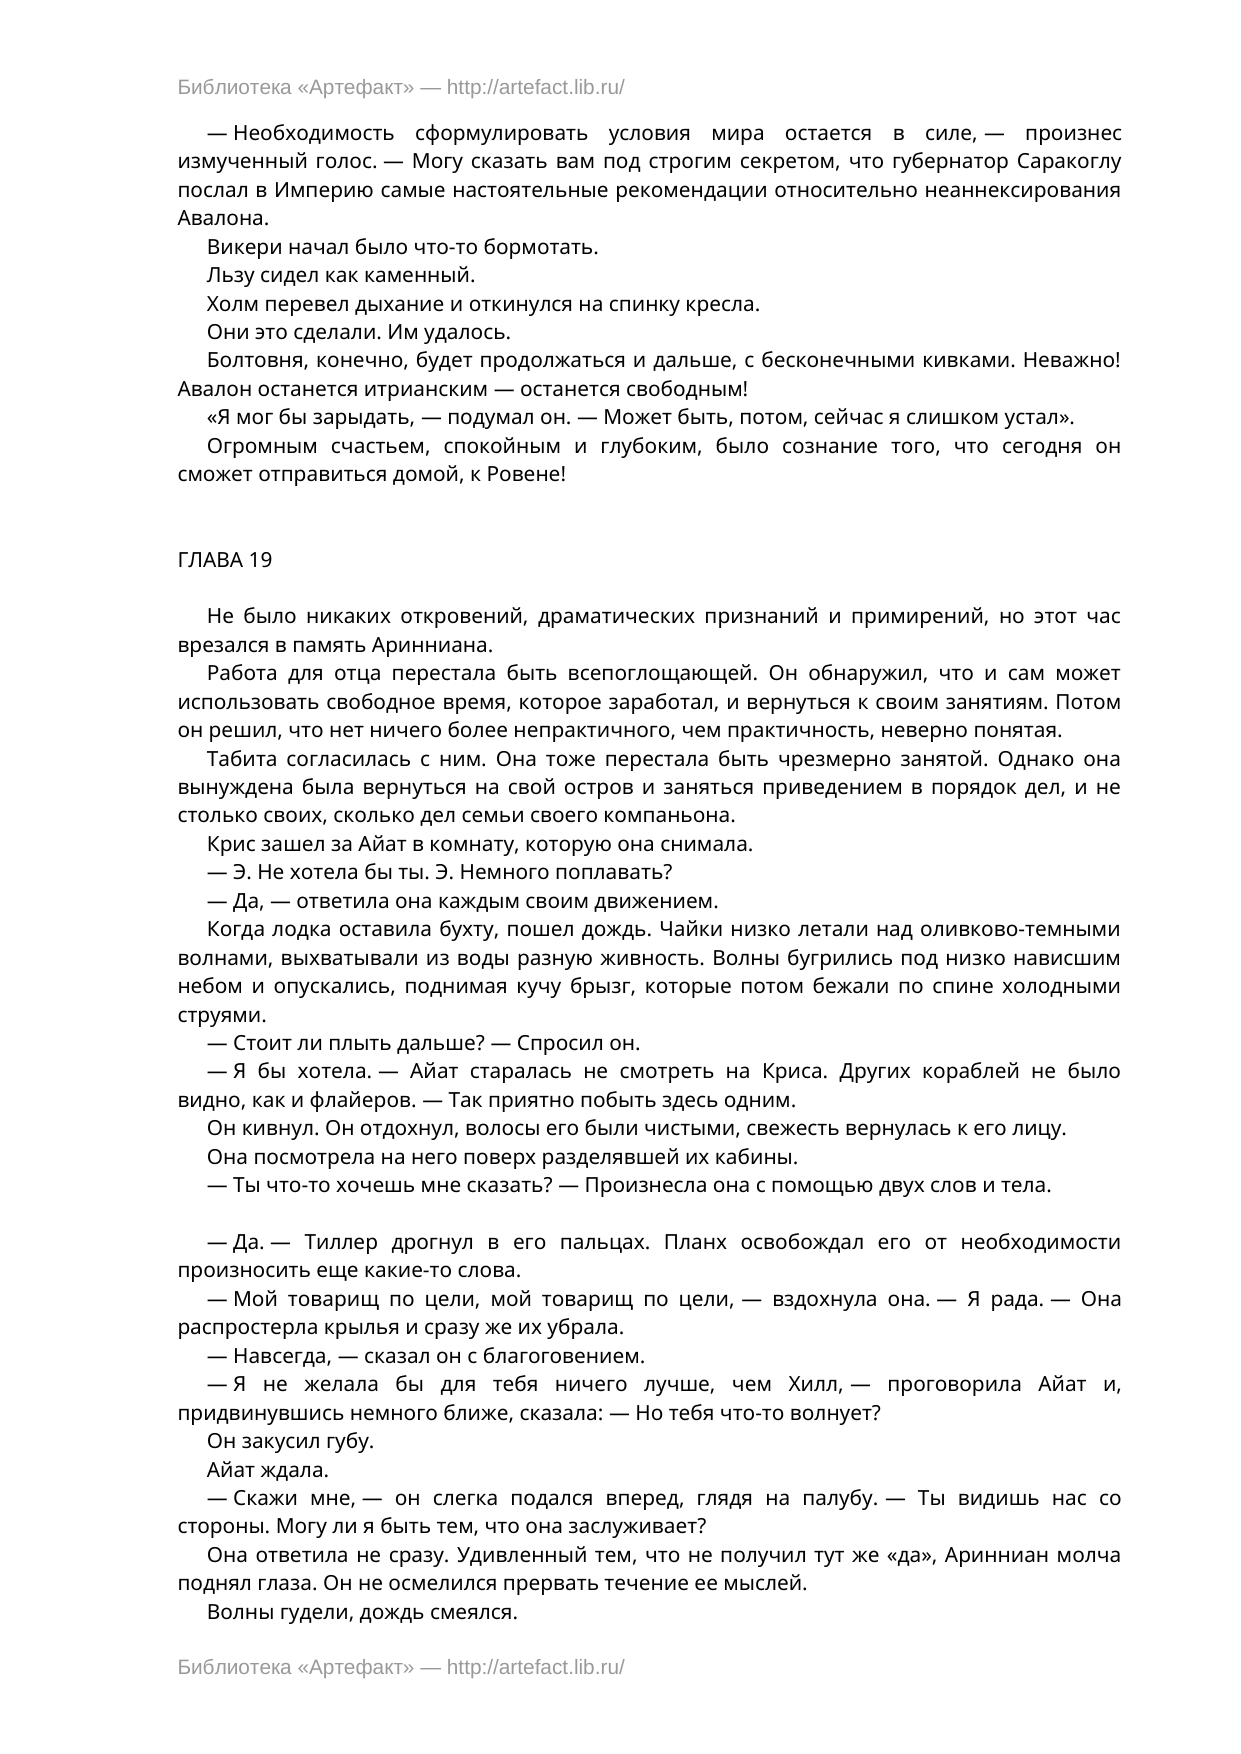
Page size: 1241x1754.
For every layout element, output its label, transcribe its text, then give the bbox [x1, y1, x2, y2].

text — Я бы хотела. — Айат старалась не смотреть на Криса. Других кораблей не было видно, как и флайеров. — Так приятно побыть здесь одним. [177, 1057, 1122, 1113]
text — Э. Не хотела бы ты. Э. Немного поплавать? [177, 857, 1122, 886]
text Льзу сидел как каменный. [177, 260, 1122, 289]
text Табита согласилась с ним. Она тоже перестала быть чрезмерно занятой. Однако она вынуждена была вернуться на свой остров и заняться приведением в порядок дел, и не столько своих, сколько дел семьи своего компаньона. [177, 744, 1122, 829]
text Огромным счастьем, спокойным и глубоким, было сознание того, что сегодня он сможет отправиться домой, к Ровене! [177, 431, 1122, 488]
text Холм перевел дыхание и откинулся на спинку кресла. [177, 289, 1122, 317]
text — Навсегда, — сказал он с благоговением. [177, 1341, 1122, 1369]
text Когда лодка оставила бухту, пошел дождь. Чайки низко летали над оливково-темными волнами, выхватывали из воды разную живность. Волны бугрились под низко нависшим небом и опускались, поднимая кучу брызг, которые потом бежали по спине холодными струями. [177, 914, 1122, 1028]
text ГЛАВА 19 [177, 545, 1122, 573]
text Болтовня, конечно, будет продолжаться и дальше, с бесконечными кивками. Неважно! Авалон останется итрианским — останется свободным! [177, 346, 1122, 402]
text Он кивнул. Он отдохнул, волосы его были чистыми, свежесть вернулась к его лицу. [177, 1113, 1122, 1142]
text — Мой товарищ по цели, мой товарищ по цели, — вздохнула она. — Я рада. — Она распростерла крылья и сразу же их убрала. [177, 1284, 1122, 1341]
text Он закусил губу. [177, 1426, 1122, 1455]
text Она ответила не сразу. Удивленный тем, что не получил тут же «да», Аринниан молча поднял глаза. Он не осмелился прервать течение ее мыслей. [177, 1540, 1122, 1597]
text — Я не желала бы для тебя ничего лучше, чем Хилл, — проговорила Айат и, придвинувшись немного ближе, сказала: — Но тебя что-то волнует? [177, 1369, 1122, 1426]
text Не было никаких откровений, драматических признаний и примирений, но этот час врезался в память Аринниана. [177, 602, 1122, 658]
text Викери начал было что-то бормотать. [177, 232, 1122, 260]
text Работа для отца перестала быть всепоглощающей. Он обнаружил, что и сам может использовать свободное время, которое заработал, и вернуться к своим занятиям. Потом он решил, что нет ничего более непрактичного, чем практичность, неверно понятая. [177, 658, 1122, 744]
text «Я мог бы зарыдать, — подумал он. — Может быть, потом, сейчас я слишком устал». [177, 402, 1122, 431]
text — Необходимость сформулировать условия мира остается в силе, — произнес измученный голос. — Могу сказать вам под строгим секретом, что губернатор Саракоглу послал в Империю самые настоятельные рекомендации относительно неаннексирования Авалона. [177, 118, 1122, 232]
text Они это сделали. Им удалось. [177, 317, 1122, 346]
text — Ты что-то хочешь мне сказать? — Произнесла она с помощью двух слов и тела. [177, 1170, 1122, 1199]
text Волны гудели, дождь смеялся. [177, 1597, 1122, 1625]
text — Да. — Тиллер дрогнул в его пальцах. Планх освобождал его от необходимости произносить еще какие-то слова. [177, 1227, 1122, 1284]
text Она посмотрела на него поверх разделявшей их кабины. [177, 1142, 1122, 1170]
text Айат ждала. [177, 1455, 1122, 1483]
text Крис зашел за Айат в комнату, которую она снимала. [177, 829, 1122, 857]
text — Скажи мне, — он слегка подался вперед, глядя на палубу. — Ты видишь нас со стороны. Могу ли я быть тем, что она заслуживает? [177, 1483, 1122, 1540]
text — Стоит ли плыть дальше? — Спросил он. [177, 1028, 1122, 1057]
text — Да, — ответила она каждым своим движением. [177, 886, 1122, 914]
